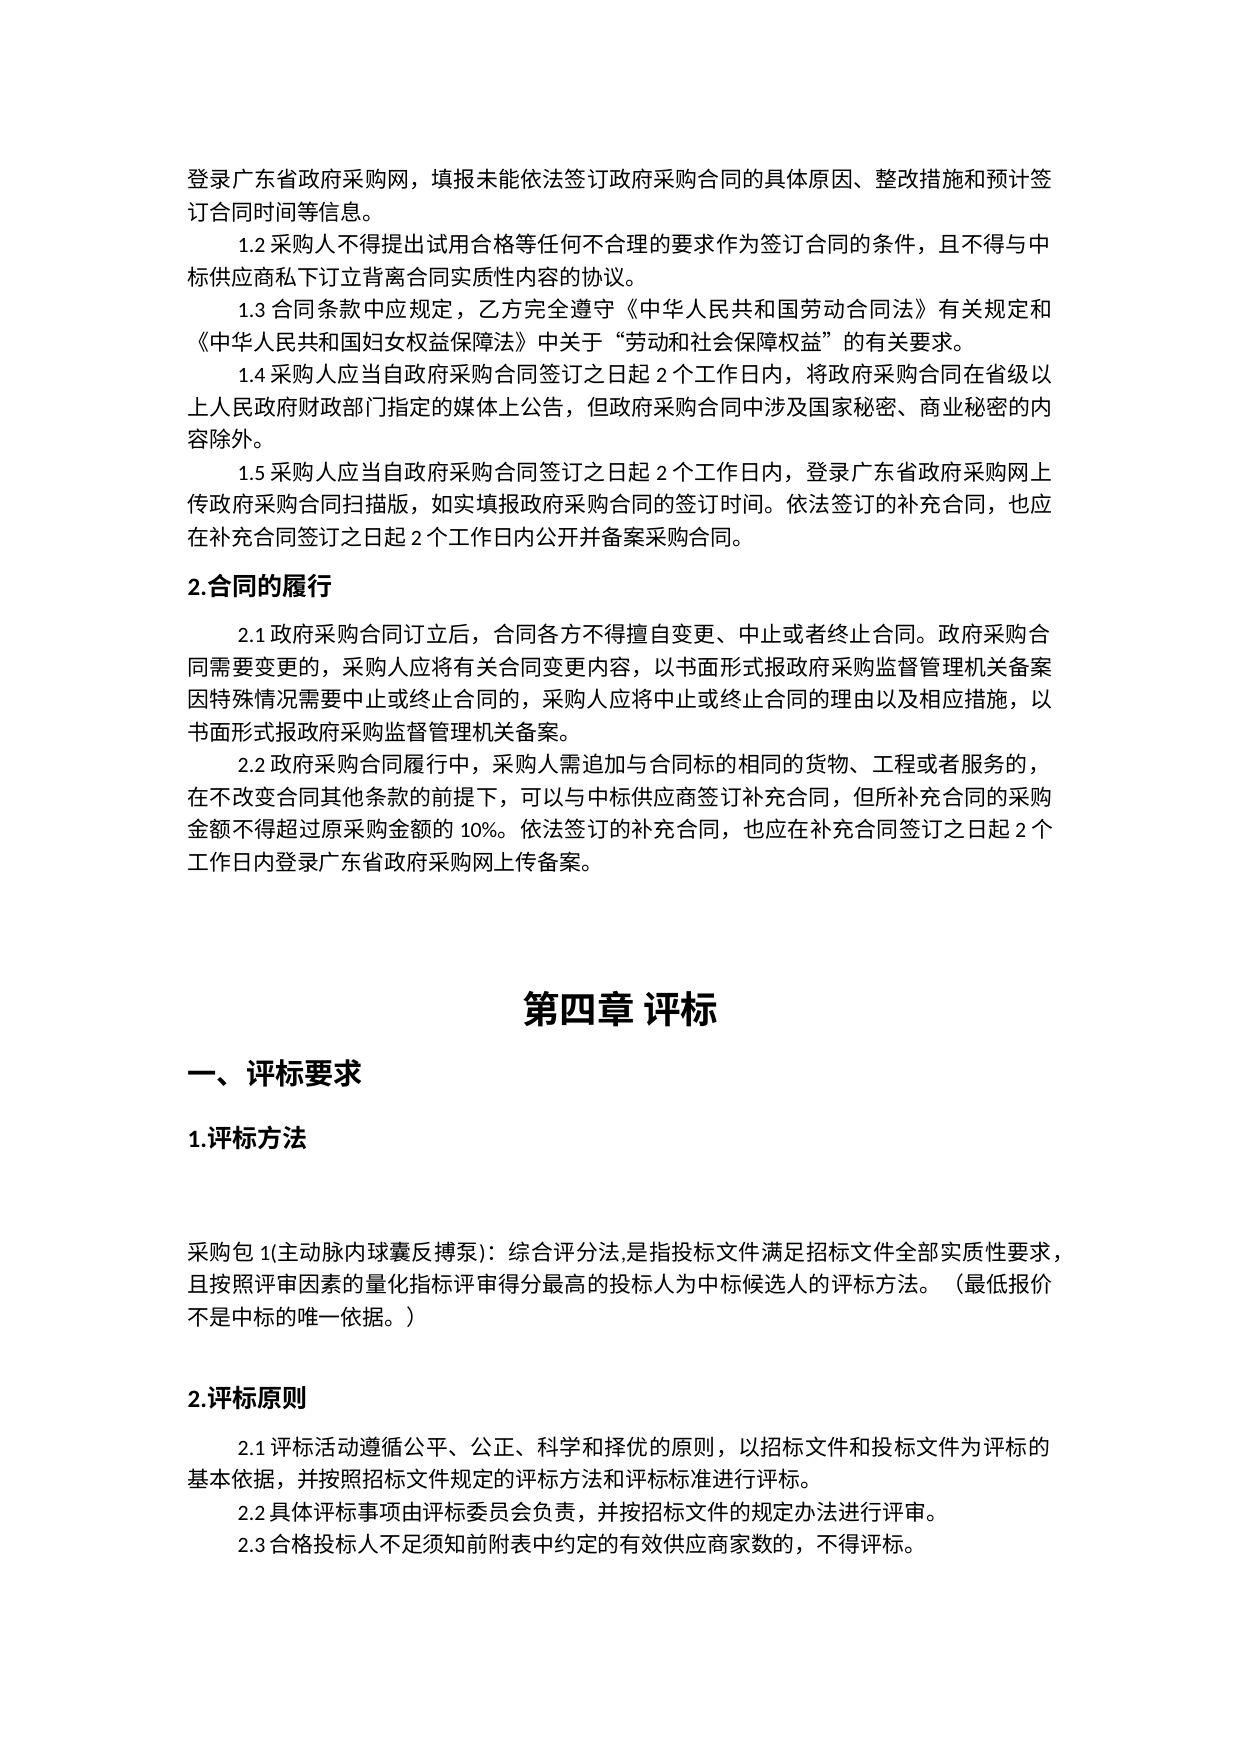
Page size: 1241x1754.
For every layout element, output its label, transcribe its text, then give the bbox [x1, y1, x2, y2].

text 2.1政府采购合同订立后，合同各方不得擅自变更、中止或者终止合同。政府采购合同需要变更的，采购人应将有关合同变更内容，以书面形式报政府采购监督管理机关备案；因特殊情况需要中止或终止合同的，采购人应将中止或终止合同的理由以及相应措施，以书面形式报政府采购监督管理机关备案。 [187, 617, 1053, 747]
text 2.3合格投标人不足须知前附表中约定的有效供应商家数的，不得评标。 [187, 1527, 1053, 1559]
text 2.1评标活动遵循公平、公正、科学和择优的原则，以招标文件和投标文件为评标的基本依据，并按照招标文件规定的评标方法和评标标准进行评标。 [187, 1429, 1053, 1494]
text 1.2采购人不得提出试用合格等任何不合理的要求作为签订合同的条件，且不得与中标供应商私下订立背离合同实质性内容的协议。 [187, 227, 1053, 292]
text 2.2具体评标事项由评标委员会负责，并按招标文件的规定办法进行评审。 [187, 1494, 1053, 1527]
text 采购包1(主动脉内球囊反搏泵)：综合评分法,是指投标文件满足招标文件全部实质性要求，且按照评审因素的量化指标评审得分最高的投标人为中标候选人的评标方法。（最低报价不是中标的唯一依据。） [187, 1234, 1053, 1332]
text 1.3合同条款中应规定，乙方完全遵守《中华人民共和国劳动合同法》有关规定和《中华人民共和国妇女权益保障法》中关于“劳动和社会保障权益”的有关要求。 [187, 292, 1053, 357]
text 一、评标要求 [187, 1039, 1053, 1104]
text 2.合同的履行 [187, 552, 1053, 617]
text 1.5采购人应当自政府采购合同签订之日起2个工作日内，登录广东省政府采购网上传政府采购合同扫描版，如实填报政府采购合同的签订时间。依法签订的补充合同，也应在补充合同签订之日起2个工作日内公开并备案采购合同。 [187, 454, 1053, 552]
text 1.评标方法 [187, 1104, 1053, 1169]
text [187, 162, 1053, 227]
text 1.4采购人应当自政府采购合同签订之日起2个工作日内，将政府采购合同在省级以上人民政府财政部门指定的媒体上公告，但政府采购合同中涉及国家秘密、商业秘密的内容除外。 [187, 357, 1053, 454]
text 2.评标原则 [187, 1364, 1053, 1429]
text 2.2政府采购合同履行中，采购人需追加与合同标的相同的货物、工程或者服务的，在不改变合同其他条款的前提下，可以与中标供应商签订补充合同，但所补充合同的采购金额不得超过原采购金额的10%。依法签订的补充合同，也应在补充合同签订之日起2个工作日内登录广东省政府采购网上传备案。 [187, 747, 1053, 877]
text 第四章 评标 [187, 974, 1053, 1039]
